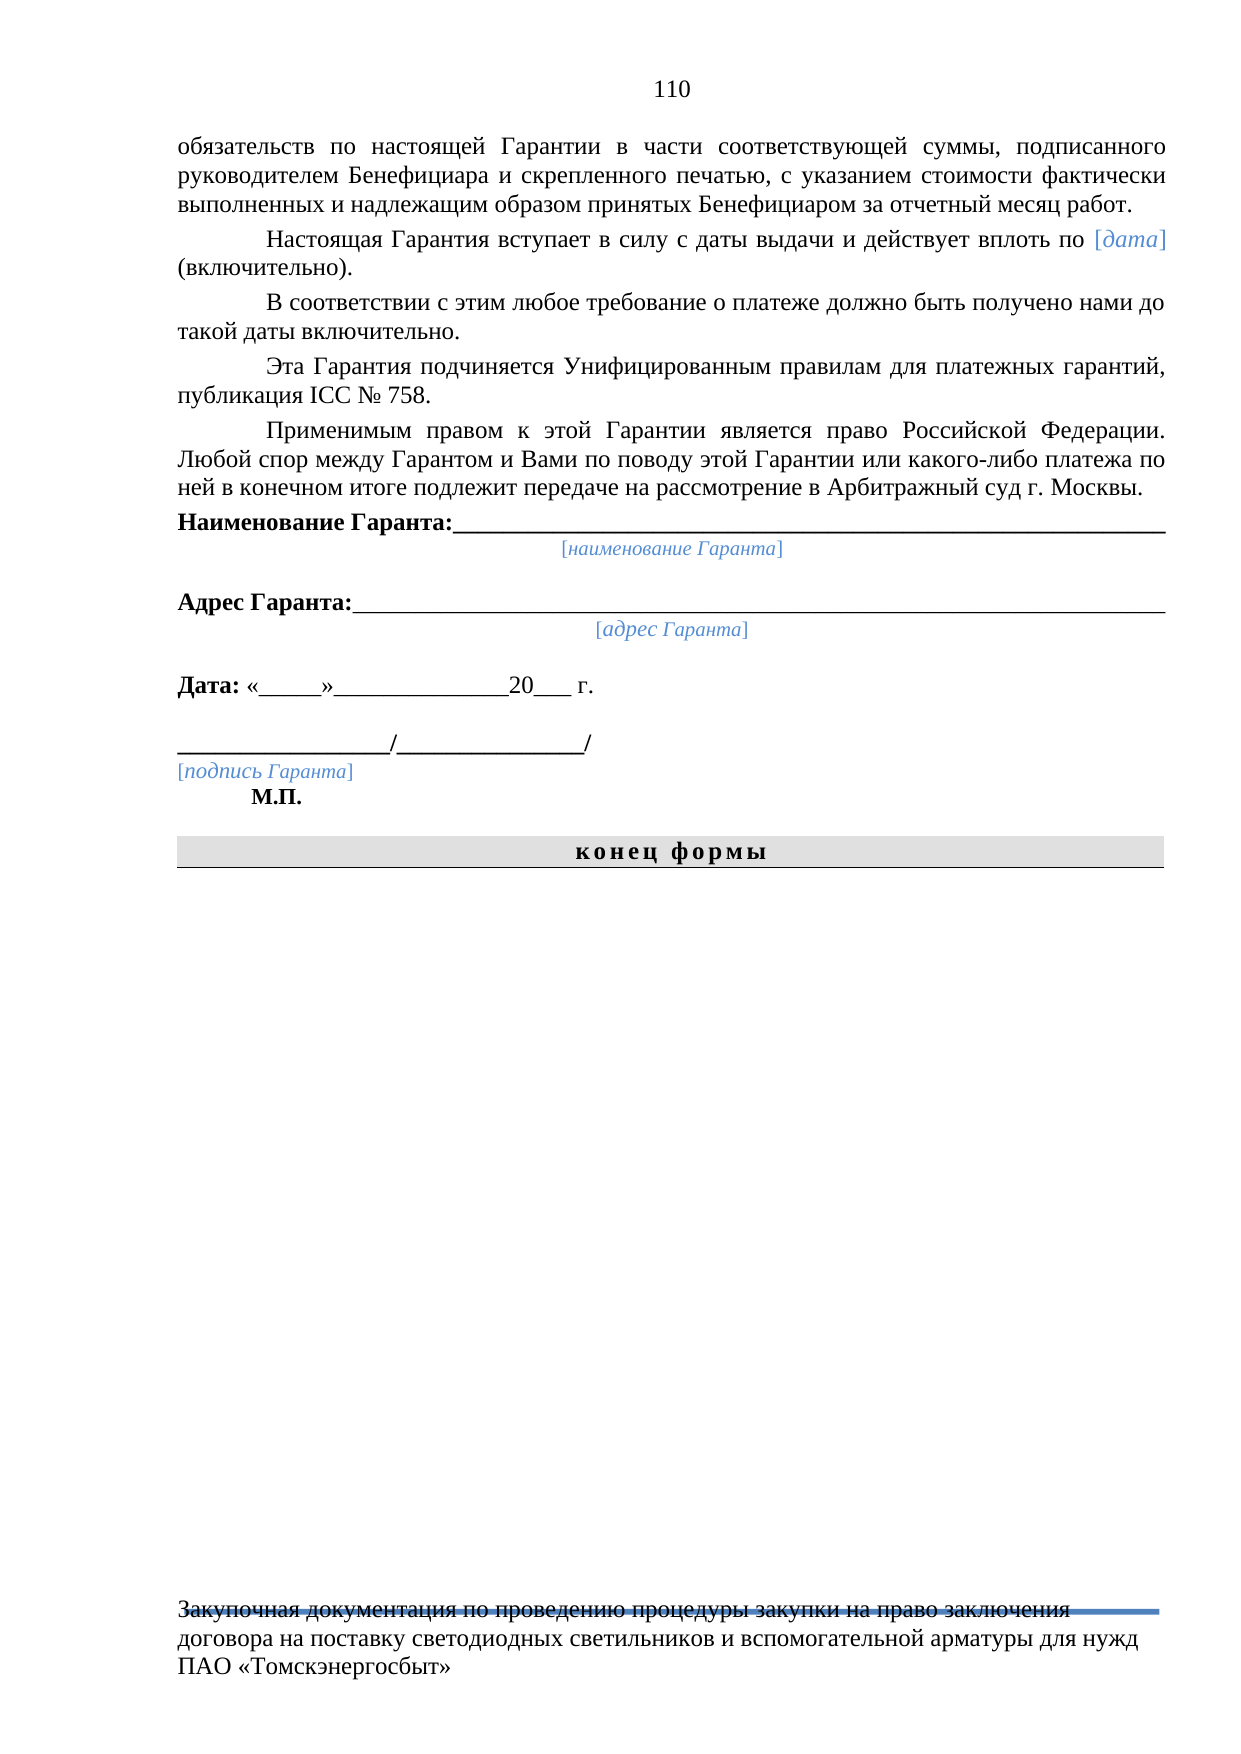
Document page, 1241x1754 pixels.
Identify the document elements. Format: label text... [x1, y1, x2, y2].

text [подпись Гаранта] [177, 757, 1167, 783]
text Эта Гарантия подчиняется Унифицированным правилам для платежных гарантий, публикация ICC № 758. [177, 351, 1167, 409]
text Адрес Гаранта:_________________________________________________________________ [177, 587, 1167, 615]
text Настоящая Гарантия вступает в силу с даты выдачи и действует вплоть по [дата] (включительно). [177, 224, 1167, 281]
text М.П. [177, 783, 1167, 809]
text [наименование Гаранта] [177, 536, 1167, 560]
text Наименование Гаранта:_________________________________________________________ [177, 507, 1167, 536]
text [177, 131, 1167, 217]
text Дата: «_____»______________20___ г. [177, 671, 1167, 699]
text конец формы [177, 836, 1164, 867]
text В соответствии с этим любое требование о платеже должно быть получено нами до такой даты включительно. [177, 287, 1167, 345]
text _________________/_______________/ [177, 728, 1167, 757]
text [адрес Гаранта] [177, 615, 1167, 642]
text Применимым правом к этой Гарантии является право Российской Федерации. Любой спор между Гарантом и Вами по поводу этой Гарантии или какого-либо платежа по ней в конечном итоге подлежит передаче на рассмотрение в Арбитражный суд г. Москвы. [177, 415, 1167, 501]
